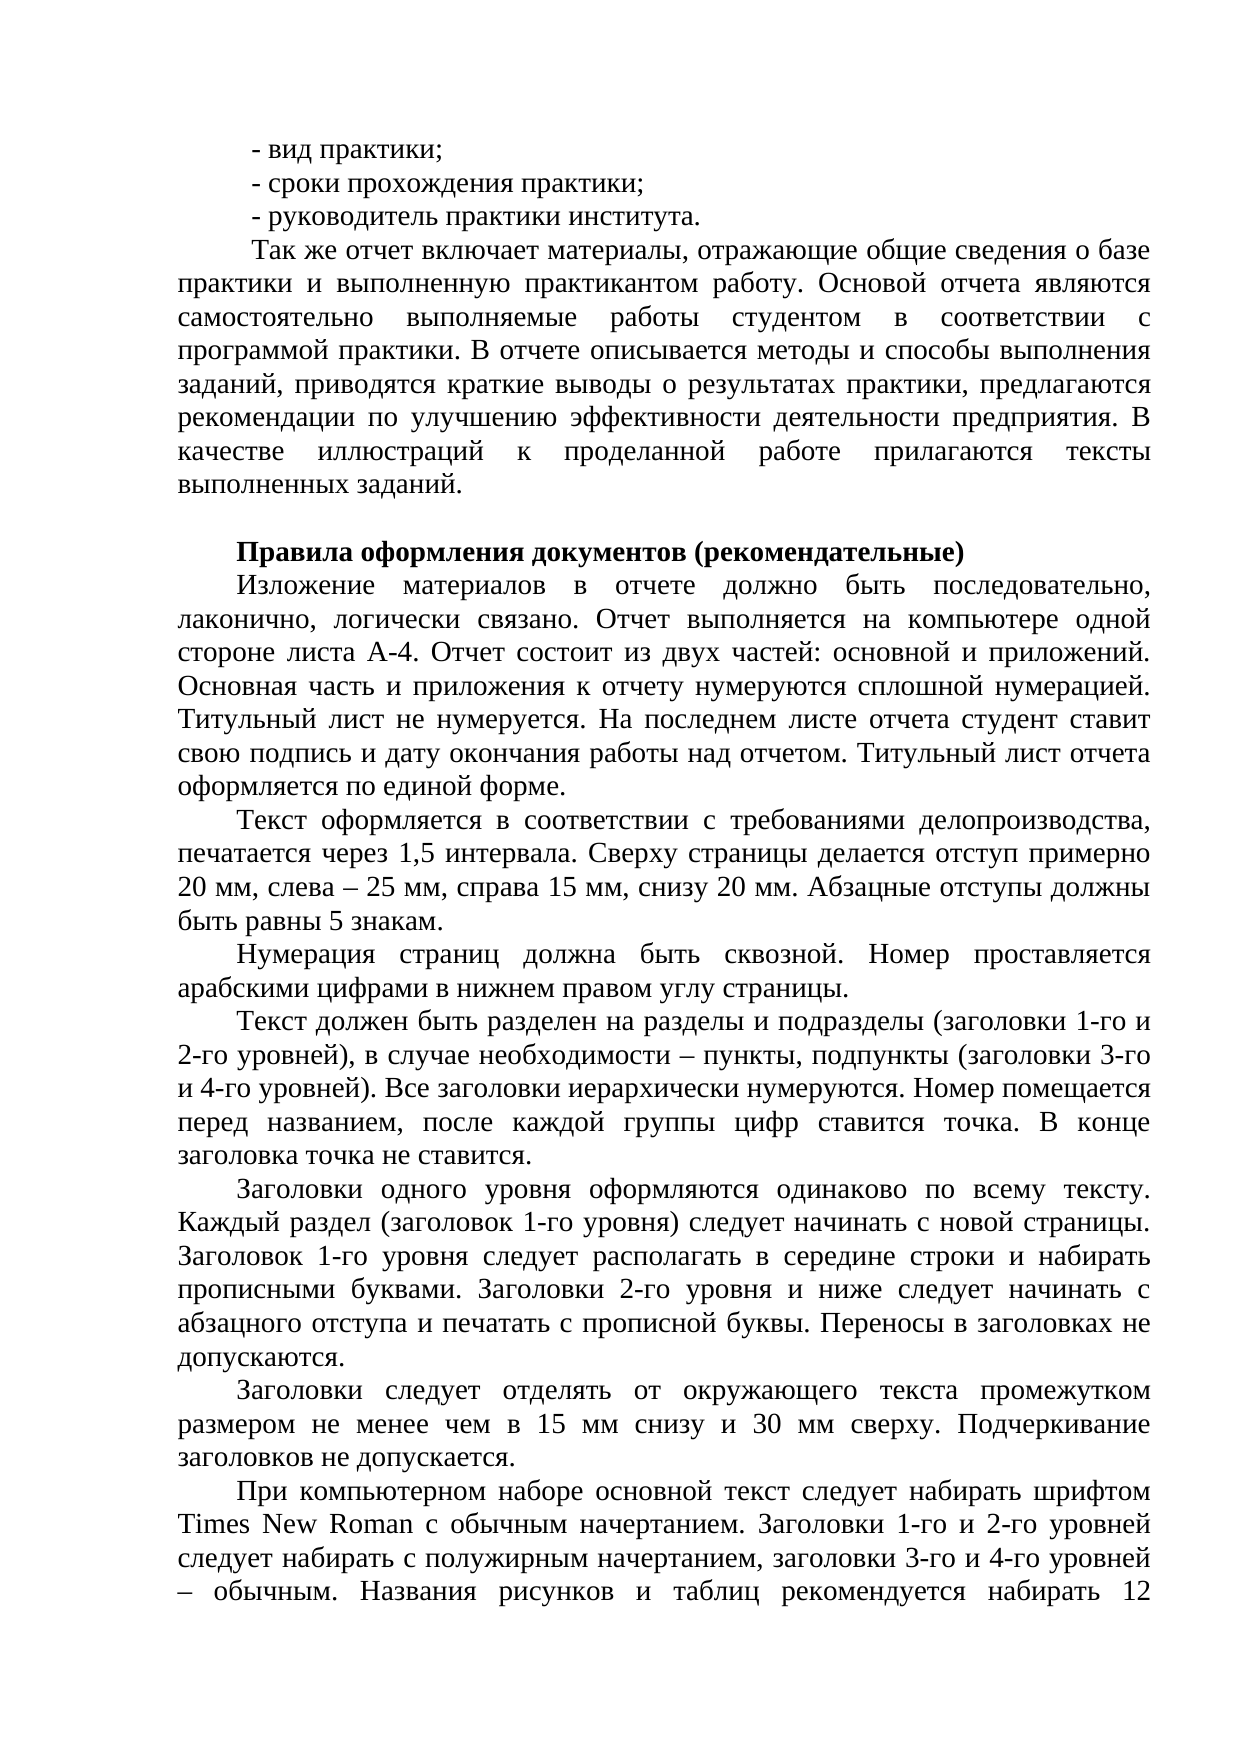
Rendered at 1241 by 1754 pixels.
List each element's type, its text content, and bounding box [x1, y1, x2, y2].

text - сроки прохождения практики; [177, 165, 1152, 198]
text - руководитель практики института. [177, 198, 1152, 232]
text Так же отчет включает материалы, отражающие общие сведения о базе практики и выполненную практикантом работу. Основой отчета являются самостоятельно выполняемые работы студентом в соответствии с программой практики. В отчете описывается методы и способы выполнения заданий, приводятся краткие выводы о результатах практики, предлагаются рекомендации по улучшению эффективности деятельности предприятия. В качестве иллюстраций к проделанной работе прилагаются тексты выполненных заданий. [177, 232, 1152, 500]
text Текст должен быть разделен на разделы и подразделы (заголовки 1-го и 2-го уровней), в случае необходимости – пункты, подпункты (заголовки 3-го и 4-го уровней). Все заголовки иерархически нумеруются. Номер помещается перед названием, после каждой группы цифр ставится точка. В конце заголовка точка не ставится. [177, 1003, 1152, 1171]
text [177, 1473, 1152, 1607]
text Изложение материалов в отчете должно быть последовательно, лаконично, логически связано. Отчет выполняется на компьютере одной стороне листа А-4. Отчет состоит из двух частей: основной и приложений. Основная часть и приложения к отчету нумеруются сплошной нумерацией. Титульный лист не нумеруется. На последнем листе отчета студент ставит свою подпись и дату окончания работы над отчетом. Титульный лист отчета оформляется по единой форме. [177, 567, 1152, 802]
text Текст оформляется в соответствии с требованиями делопроизводства, печатается через 1,5 интервала. Сверху страницы делается отступ примерно 20 мм, слева – 25 мм, справа 15 мм, снизу 20 мм. Абзацные отступы должны быть равны 5 знакам. [177, 802, 1152, 936]
text - вид практики; [177, 131, 1152, 165]
text Заголовки одного уровня оформляются одинаково по всему тексту. Каждый раздел (заголовок 1-го уровня) следует начинать с новой страницы. Заголовок 1-го уровня следует располагать в середине строки и набирать прописными буквами. Заголовки 2-го уровня и ниже следует начинать с абзацного отступа и печатать с прописной буквы. Переносы в заголовках не допускаются. [177, 1171, 1152, 1372]
text Заголовки следует отделять от окружающего текста промежутком размером не менее чем в 15 мм снизу и 30 мм сверху. Подчеркивание заголовков не допускается. [177, 1372, 1152, 1473]
text Правила оформления документов (рекомендательные) [177, 534, 1152, 567]
text Нумерация страниц должна быть сквозной. Номер проставляется арабскими цифрами в нижнем правом углу страницы. [177, 936, 1152, 1003]
